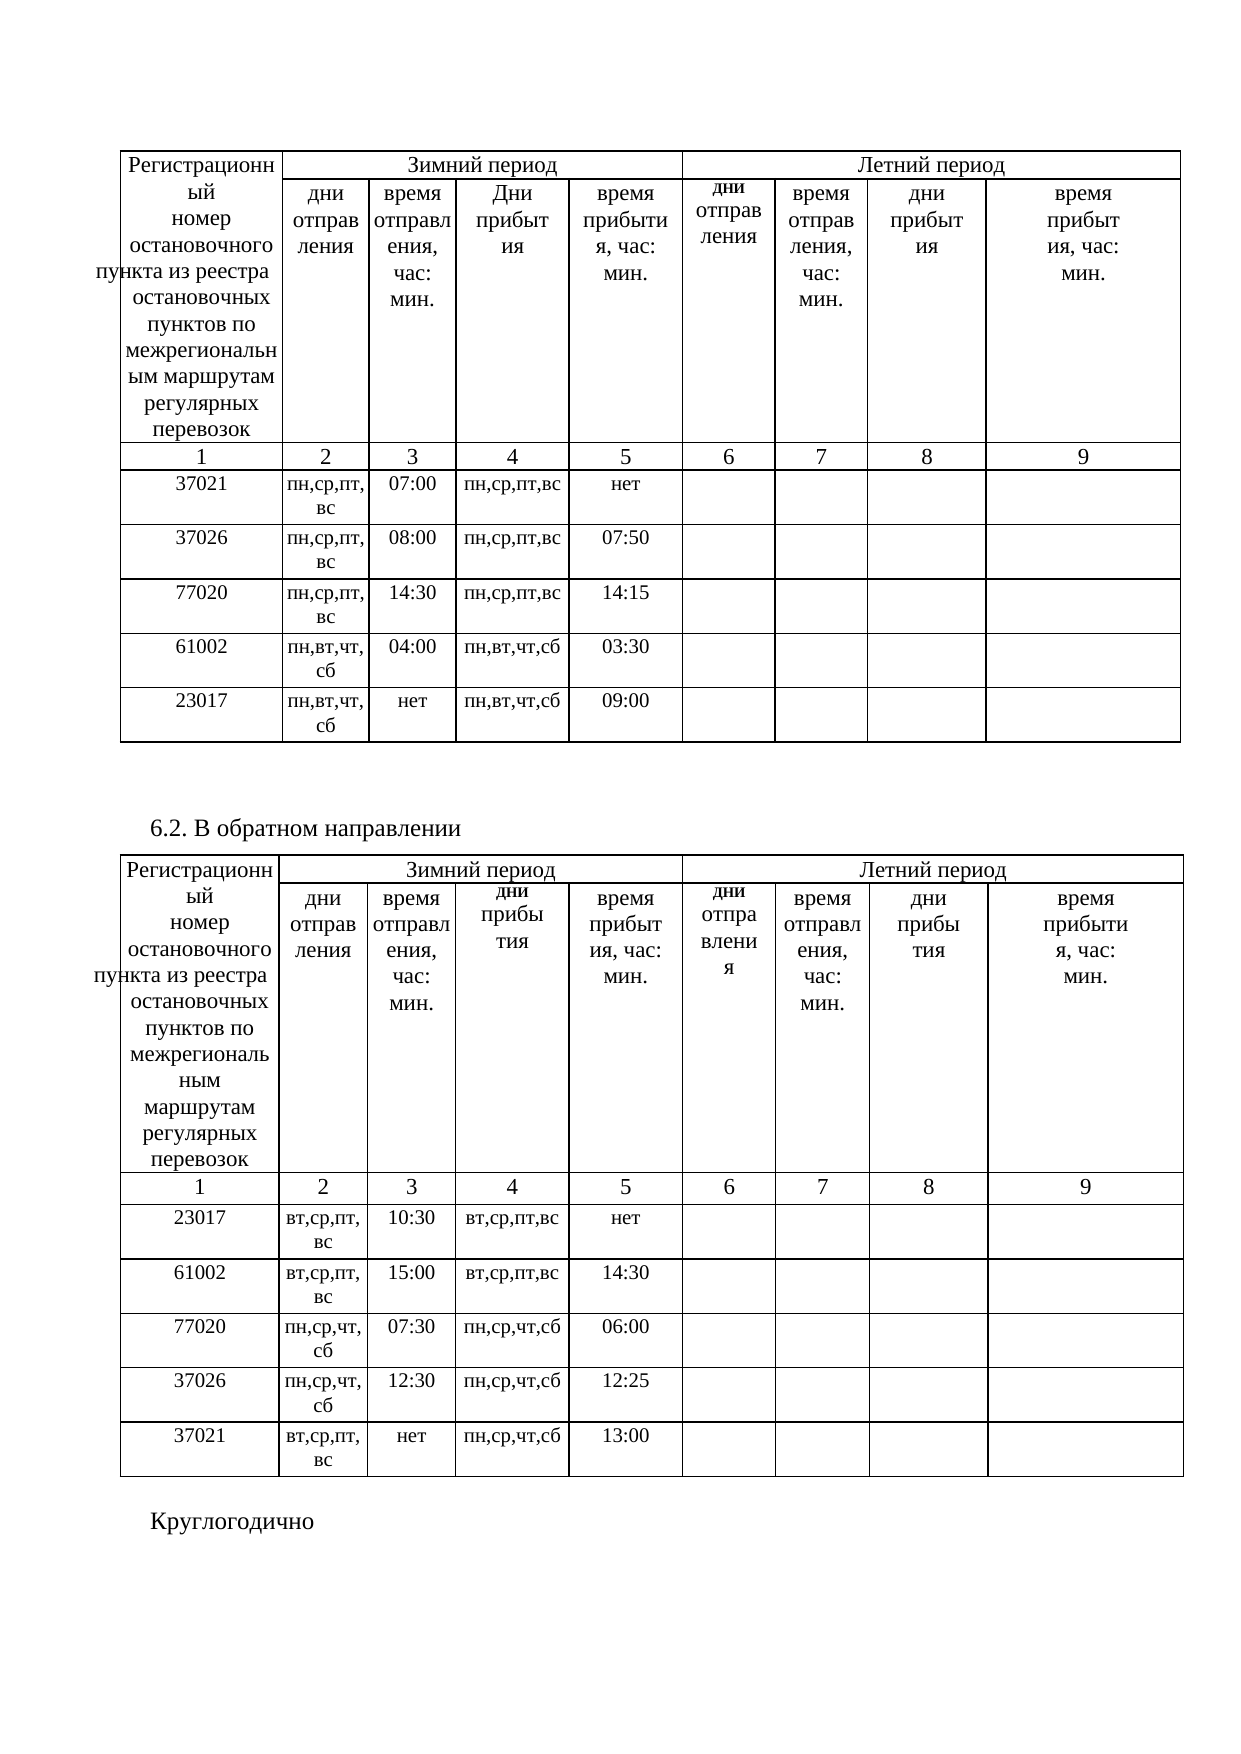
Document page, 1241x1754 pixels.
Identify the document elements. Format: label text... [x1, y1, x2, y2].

table_cell вт,ср,пт,вс [280, 1205, 367, 1258]
table_cell 77020 [121, 580, 282, 632]
table_cell вт,ср,пт,вс [280, 1260, 367, 1312]
table_cell 61002 [121, 1260, 278, 1312]
table_cell нет [368, 1423, 455, 1476]
table_cell Дни прибыт ия [457, 180, 568, 441]
table_cell 09:00 [570, 688, 682, 741]
table_cell пн,ср,пт,вс [283, 580, 368, 632]
table_cell [776, 471, 867, 524]
table_cell дни отправ ления [283, 180, 368, 441]
table_cell 6 [683, 1173, 775, 1204]
table_cell пн,вт,чт,сб [283, 688, 368, 741]
table_cell [989, 1423, 1183, 1476]
table_cell 14:15 [570, 580, 682, 632]
table_cell 07:50 [570, 525, 682, 578]
table_cell 9 [987, 443, 1180, 469]
table_cell пн,ср,чт,сб [456, 1314, 568, 1367]
table_cell 77020 [121, 1314, 278, 1367]
table_cell [870, 1314, 987, 1367]
table_cell [987, 688, 1180, 741]
table_cell 14:30 [570, 1260, 682, 1312]
table_cell 37021 [121, 471, 282, 524]
table_header Регистрационный номер остановочного пункта из реестра остановочных пунктов по межрегиональным маршрутам регулярных перевозок [121, 856, 278, 1172]
table_cell 03:30 [570, 634, 682, 687]
table_cell вт,ср,пт,вс [456, 1260, 568, 1312]
table_cell пн,ср,пт,вс [457, 471, 568, 524]
table_cell [683, 1260, 775, 1312]
table_cell пн,ср,чт,сб [280, 1314, 367, 1367]
table_cell 23017 [121, 1205, 278, 1258]
table_cell 37021 [121, 1423, 278, 1476]
table_cell 2 [283, 443, 368, 469]
table_cell [868, 580, 985, 632]
table_cell [776, 1314, 869, 1367]
table_cell [987, 634, 1180, 687]
table_cell 7 [776, 443, 867, 469]
table_cell 4 [457, 443, 568, 469]
table_cell 07:00 [370, 471, 455, 524]
table_cell время прибыт ия, час: мин. [570, 884, 682, 1172]
table_cell [989, 1260, 1183, 1312]
table_cell [776, 525, 867, 578]
table_cell 06:00 [570, 1314, 682, 1367]
table_cell 8 [868, 443, 985, 469]
table_cell 8 [870, 1173, 987, 1204]
table_cell 12:30 [368, 1368, 455, 1421]
table_cell пн,ср,чт,сб [456, 1423, 568, 1476]
table_cell 14:30 [370, 580, 455, 632]
table_cell [868, 688, 985, 741]
table_cell [683, 1423, 775, 1476]
table_cell 5 [570, 443, 682, 469]
table_cell ДНИ отпра влени я [683, 884, 775, 1172]
table_cell [868, 471, 985, 524]
table_cell [683, 688, 774, 741]
text 6.2. В обратном направлении [150, 813, 1090, 842]
table_cell [989, 1314, 1183, 1367]
table_cell [868, 525, 985, 578]
table_cell пн,ср,пт,вс [283, 471, 368, 524]
table_cell пн,ср,чт,сб [280, 1368, 367, 1421]
table_cell 04:00 [370, 634, 455, 687]
table_cell [870, 1205, 987, 1258]
table_cell 08:00 [370, 525, 455, 578]
table_cell пн,ср,чт,сб [456, 1368, 568, 1421]
table_cell [776, 580, 867, 632]
table_cell 3 [368, 1173, 455, 1204]
table_cell 10:30 [368, 1205, 455, 1258]
table_cell [683, 1368, 775, 1421]
table_cell пн,вт,чт,сб [457, 688, 568, 741]
table_cell время прибыт ия, час: мин. [987, 180, 1180, 441]
table_cell [987, 471, 1180, 524]
table_cell 3 [370, 443, 455, 469]
text Круглогодично [150, 1506, 1090, 1535]
table_cell [868, 634, 985, 687]
table_header Летний период [683, 856, 1183, 882]
table_cell 2 [280, 1173, 367, 1204]
table_cell [683, 471, 774, 524]
table_cell 1 [121, 1173, 278, 1204]
table_cell [870, 1368, 987, 1421]
table_cell пн,ср,пт,вс [457, 580, 568, 632]
table_cell [989, 1368, 1183, 1421]
table_header Зимний период [280, 856, 682, 882]
table_cell [870, 1260, 987, 1312]
table_cell [683, 580, 774, 632]
table_cell время отправл ения, час: мин. [776, 884, 869, 1172]
table_header Регистрационный номер остановочного пункта из реестра остановочных пунктов по межрегиональным маршрутам регулярных перевозок [121, 152, 282, 441]
table_cell ДНИ прибы тия [456, 884, 568, 1172]
table_cell нет [570, 471, 682, 524]
table_cell [683, 525, 774, 578]
table_header Зимний период [283, 152, 682, 178]
table_cell дни отправ ления [280, 884, 367, 1172]
table_cell пн,ср,пт,вс [457, 525, 568, 578]
table_cell 61002 [121, 634, 282, 687]
table_cell дни прибыт ия [868, 180, 985, 441]
table_cell время прибыти я, час: мин. [989, 884, 1183, 1172]
table_cell [987, 580, 1180, 632]
table_cell нет [570, 1205, 682, 1258]
table_cell [987, 525, 1180, 578]
table_cell 9 [989, 1173, 1183, 1204]
table_cell время прибыти я, час: мин. [570, 180, 682, 441]
table_cell [776, 1368, 869, 1421]
table_cell пн,вт,чт,сб [283, 634, 368, 687]
table_cell 12:25 [570, 1368, 682, 1421]
table_cell время отправл ения, час: мин. [368, 884, 455, 1172]
table_cell [776, 1260, 869, 1312]
table_cell 1 [121, 443, 282, 469]
table_cell 6 [683, 443, 774, 469]
table_cell [776, 1205, 869, 1258]
table_cell [989, 1205, 1183, 1258]
table_cell ДНИ отправ ления [683, 180, 774, 441]
table_cell вт,ср,пт,вс [280, 1423, 367, 1476]
table_cell [683, 634, 774, 687]
table_cell [683, 1314, 775, 1367]
table_cell время отправ ления, час: мин. [776, 180, 867, 441]
table_cell вт,ср,пт,вс [456, 1205, 568, 1258]
table_cell дни прибы тия [870, 884, 987, 1172]
table_cell [683, 1205, 775, 1258]
table_cell 37026 [121, 525, 282, 578]
table_cell [776, 688, 867, 741]
table_cell время отправл ения, час: мин. [370, 180, 455, 441]
table_cell 7 [776, 1173, 869, 1204]
table_cell 15:00 [368, 1260, 455, 1312]
table_cell 5 [570, 1173, 682, 1204]
table_cell 4 [456, 1173, 568, 1204]
table_cell 13:00 [570, 1423, 682, 1476]
table_cell [870, 1423, 987, 1476]
table_cell нет [370, 688, 455, 741]
table_cell 37026 [121, 1368, 278, 1421]
table_cell [776, 1423, 869, 1476]
table_cell пн,ср,пт,вс [283, 525, 368, 578]
table_cell 23017 [121, 688, 282, 741]
table_header Летний период [683, 152, 1180, 178]
table_cell пн,вт,чт,сб [457, 634, 568, 687]
table_cell [776, 634, 867, 687]
table_cell 07:30 [368, 1314, 455, 1367]
